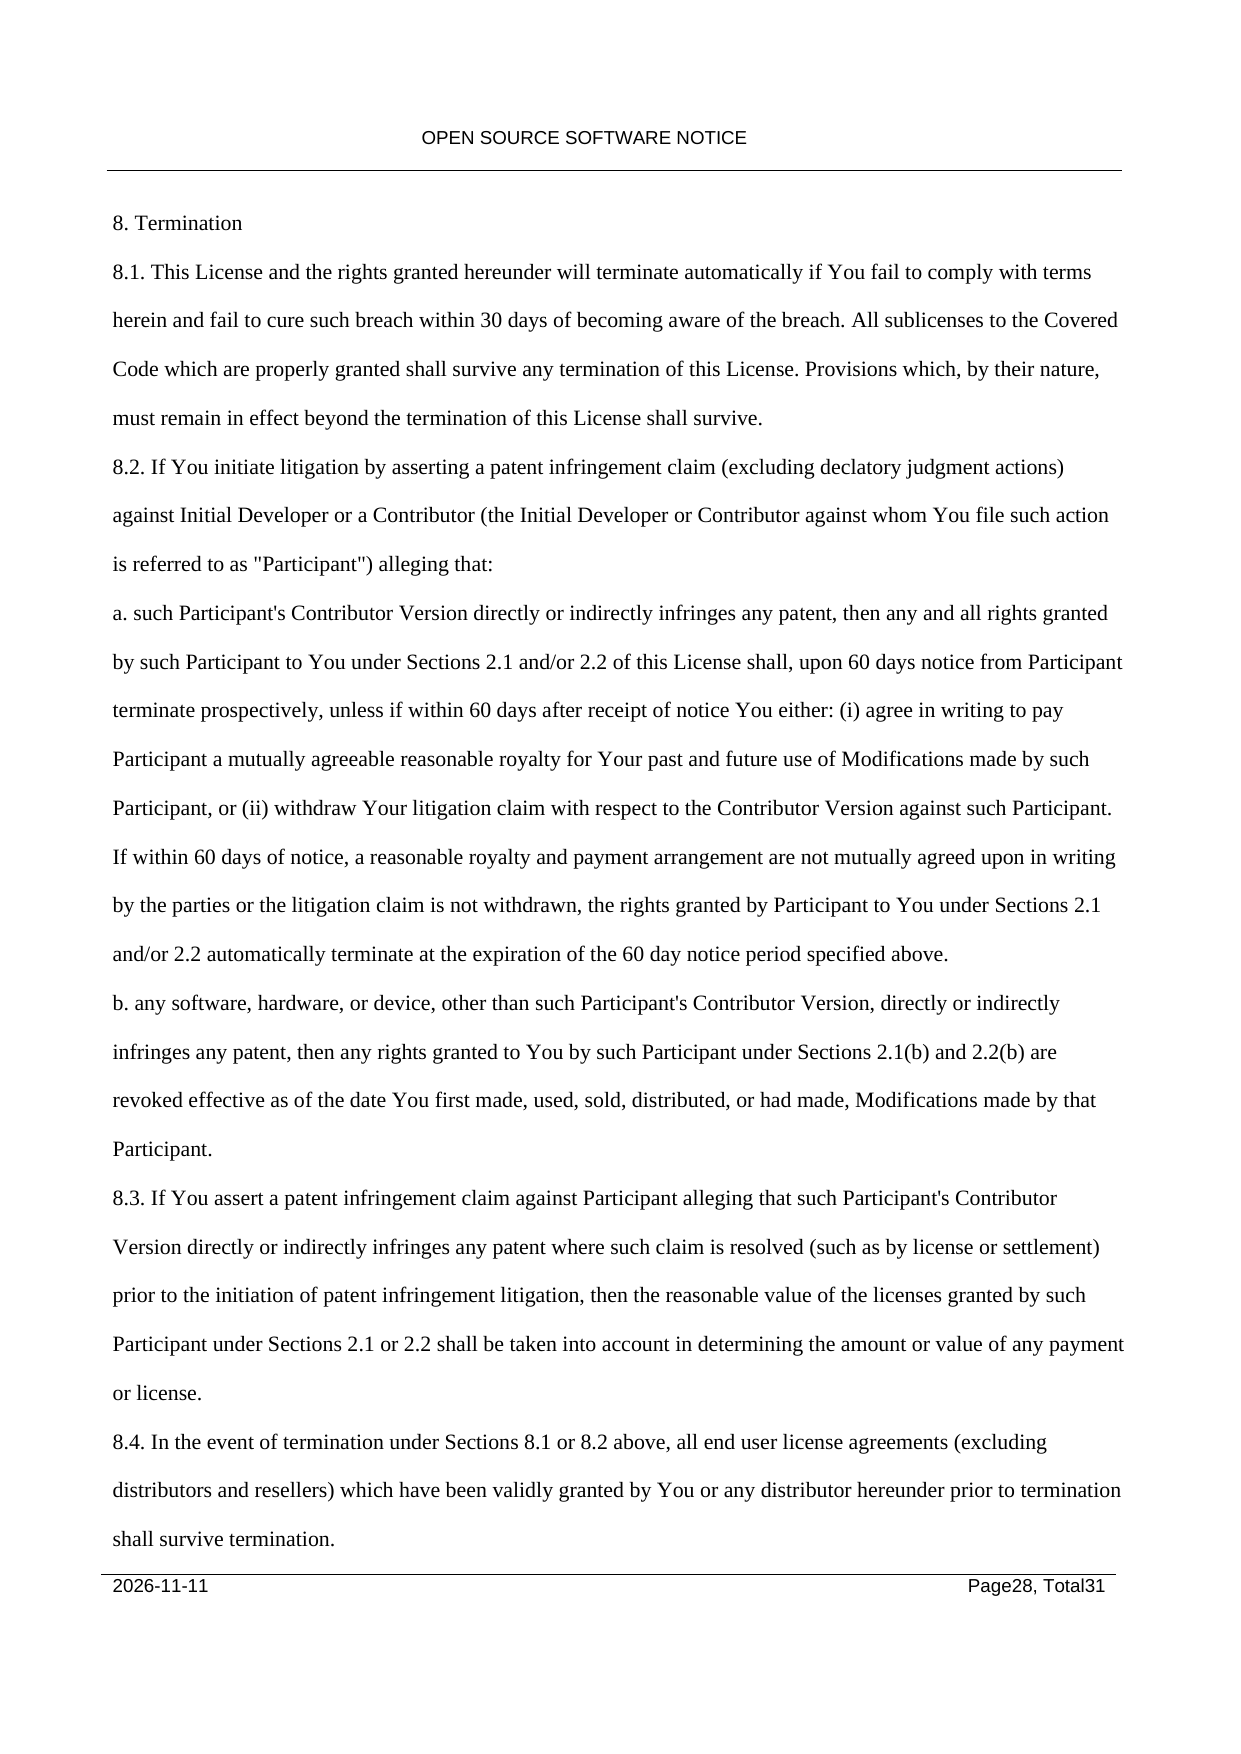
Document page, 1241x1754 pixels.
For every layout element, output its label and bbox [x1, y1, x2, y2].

text [112, 206, 1128, 1555]
